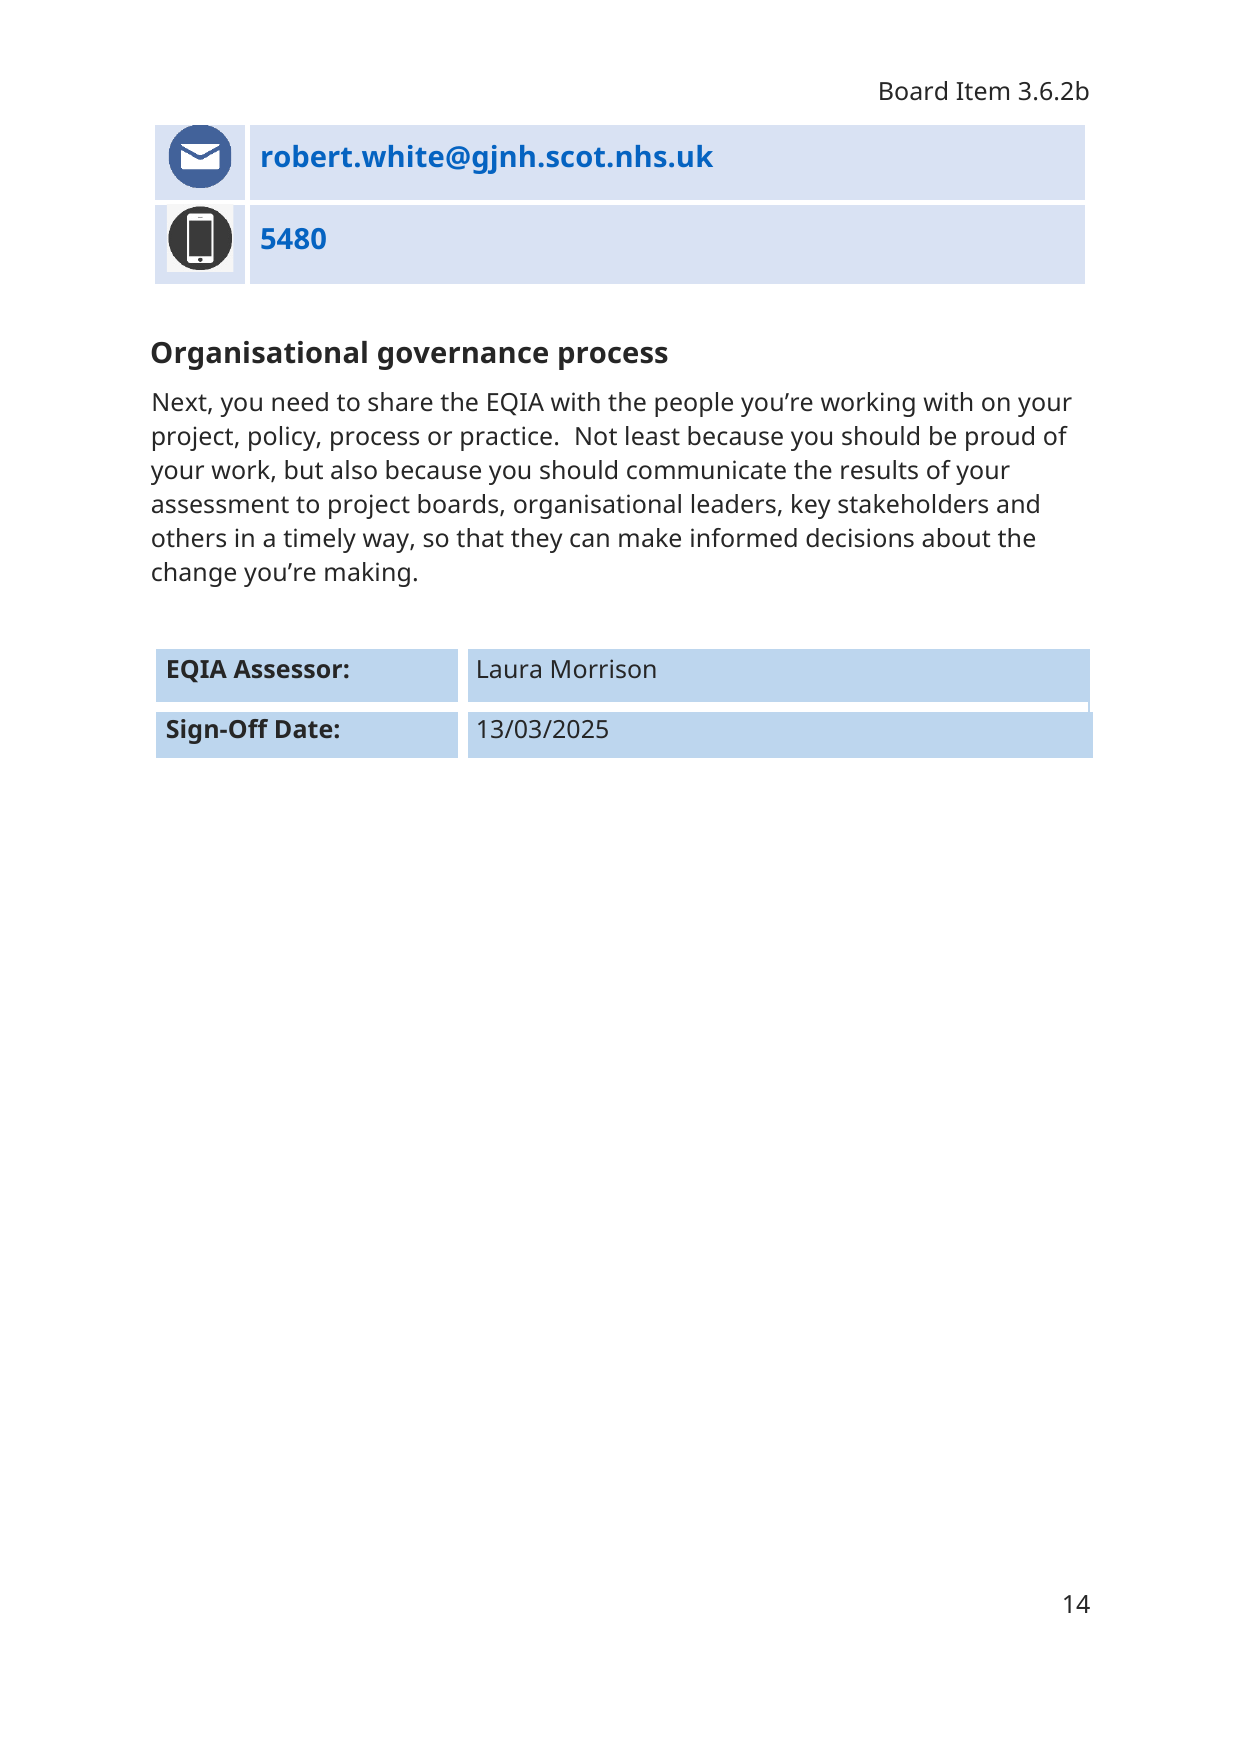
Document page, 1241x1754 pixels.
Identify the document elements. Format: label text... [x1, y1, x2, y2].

table_cell [155, 205, 245, 284]
table_cell [155, 125, 245, 200]
text Organisational governance process [150, 332, 1090, 372]
table_cell 13/03/2025 [468, 702, 1093, 758]
picture [166, 204, 234, 272]
picture [168, 125, 232, 188]
table_cell 5480 [250, 205, 1085, 284]
text Next, you need to share the EQIA with the people you’re working with on your project, policy, process or practice. Not least because you should be proud of your work, but also because you should communicate the results of your assessment to project boards, organisational leaders, key stakeholders and others in a timely way, so that they can make informed decisions about the change you’re making. [151, 384, 1090, 589]
table_header EQIA Assessor: [156, 649, 458, 702]
table_cell Sign-Off Date: [156, 712, 458, 758]
table_cell robert.white@gjnh.scot.nhs.uk [250, 125, 1085, 200]
table_header Laura Morrison [468, 649, 1090, 702]
